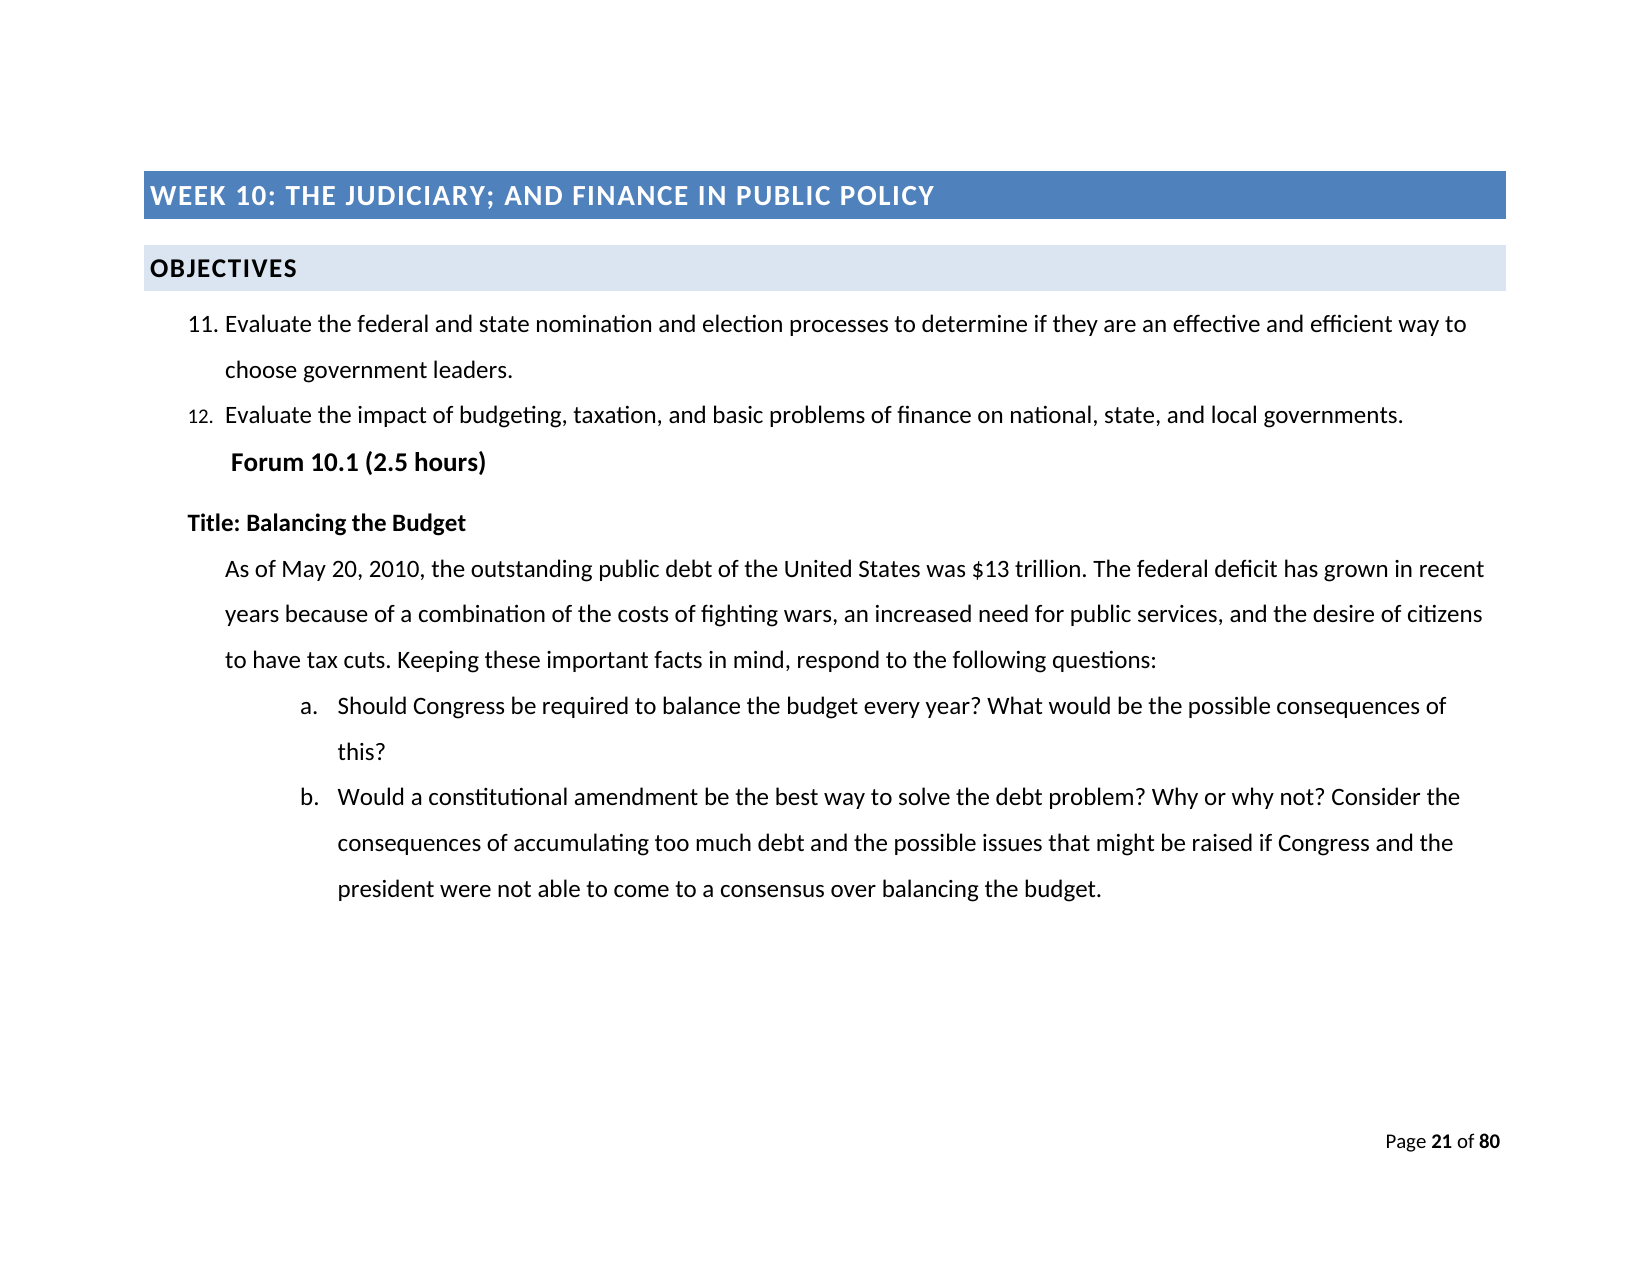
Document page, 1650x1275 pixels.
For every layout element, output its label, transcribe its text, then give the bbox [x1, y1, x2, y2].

list Evaluate the federal and state nomination and election processes to determine if they are an effective and efficient way to choose government leaders. [187, 308, 1500, 384]
list Evaluate the impact of budgeting, taxation, and basic problems of finance on national, state, and local governments. [187, 399, 1500, 430]
subtitle Objectives [150, 251, 1500, 284]
text As of May 20, 2010, the outstanding public debt of the United States was $13 trillion. The federal deficit has grown in recent years because of a combination of the costs of fighting wars, an increased need for public services, and the desire of citizens to have tax cuts. Keeping these important facts in mind, respond to the following questions: [225, 553, 1500, 675]
list Forum 10.1 (2.5 hours) [225, 445, 1500, 478]
list Should Congress be required to balance the budget every year? What would be the possible consequences of this? [300, 690, 1500, 766]
subtitle Week 10: The judiciary; and Finance in Public Policy [150, 177, 1500, 213]
list Would a constitutional amendment be the best way to solve the debt problem? Why or why not? Consider the consequences of accumulating too much debt and the possible issues that might be raised if Congress and the president were not able to come to a consensus over balancing the budget. [300, 782, 1500, 903]
text Title: Balancing the Budget [187, 507, 1500, 538]
